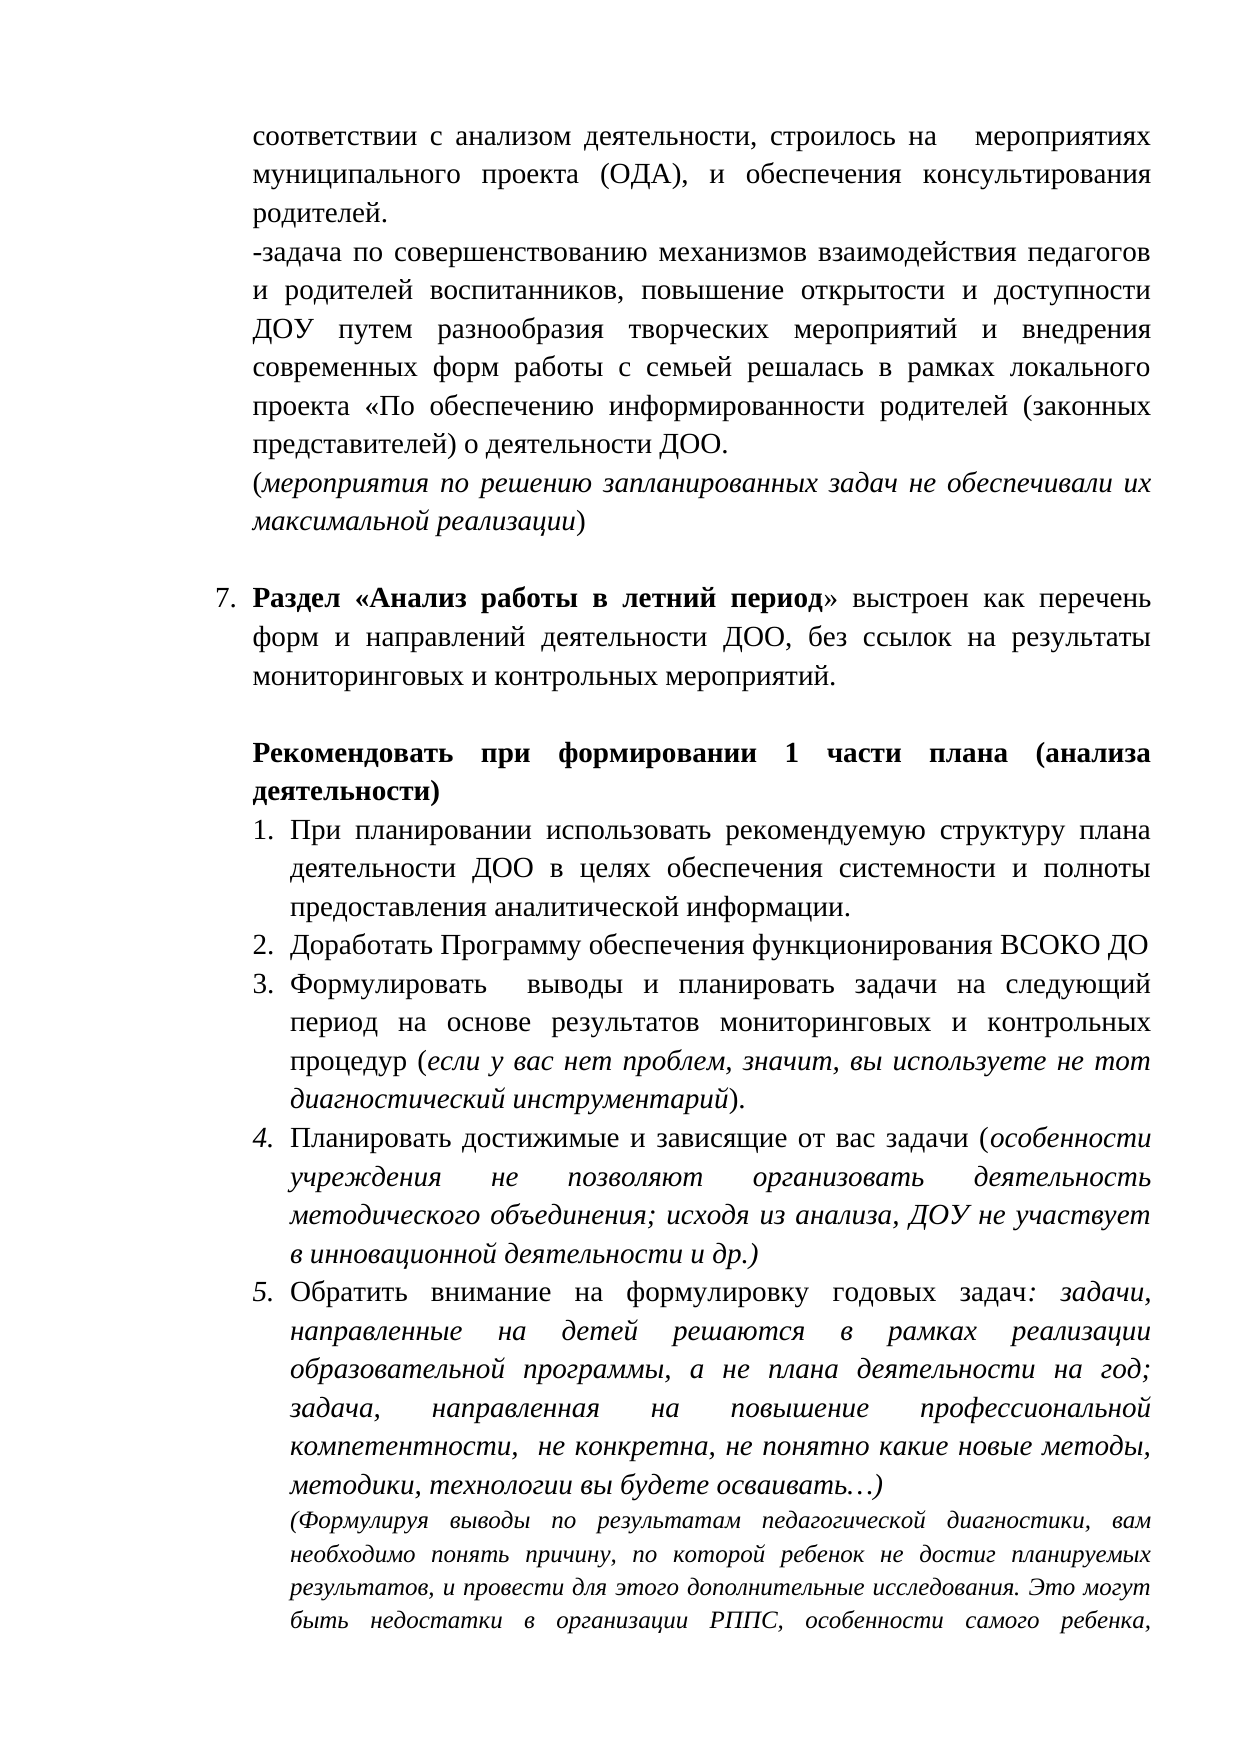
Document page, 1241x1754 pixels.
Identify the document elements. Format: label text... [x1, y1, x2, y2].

list Обратить внимание на формулировку годовых задач: задачи, направленные на детей решаются в рамках реализации образовательной программы, а не плана деятельности на год; задача, направленная на повышение профессиональной компетентности, не конкретна, не понятно какие новые методы, методики, технологии вы будете осваивать…) [252, 1274, 1152, 1501]
list Формулировать выводы и планировать задачи на следующий период на основе результатов мониторинговых и контрольных процедур (если у вас нет проблем, значит, вы используете не тот диагностический инструментарий). [252, 966, 1152, 1115]
list Рекомендовать при формировании 1 части плана (анализа деятельности) [252, 735, 1152, 807]
list Доработать Программу обеспечения функционирования ВСОКО ДО [252, 927, 1152, 961]
list При планировании использовать рекомендуемую структуру плана деятельности ДОО в целях обеспечения системности и полноты предоставления аналитической информации. [252, 812, 1152, 922]
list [252, 118, 1152, 229]
list -задача по совершенствованию механизмов взаимодействия педагогов и родителей воспитанников, повышение открытости и доступности ДОУ путем разнообразия творческих мероприятий и внедрения современных форм работы с семьей решалась в рамках локального проекта «По обеспечению информированности родителей (законных представителей) о деятельности ДОО. [252, 234, 1152, 460]
list Планировать достижимые и зависящие от вас задачи (особенности учреждения не позволяют организовать деятельность методического объединения; исходя из анализа, ДОУ не участвует в инновационной деятельности и др.) [252, 1120, 1152, 1269]
list Раздел «Анализ работы в летний период» выстроен как перечень форм и направлений деятельности ДОО, без ссылок на результаты мониторинговых и контрольных мероприятий. [215, 581, 1152, 691]
list (мероприятия по решению запланированных задач не обеспечивали их максимальной реализации) [252, 465, 1152, 537]
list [290, 1506, 1152, 1633]
